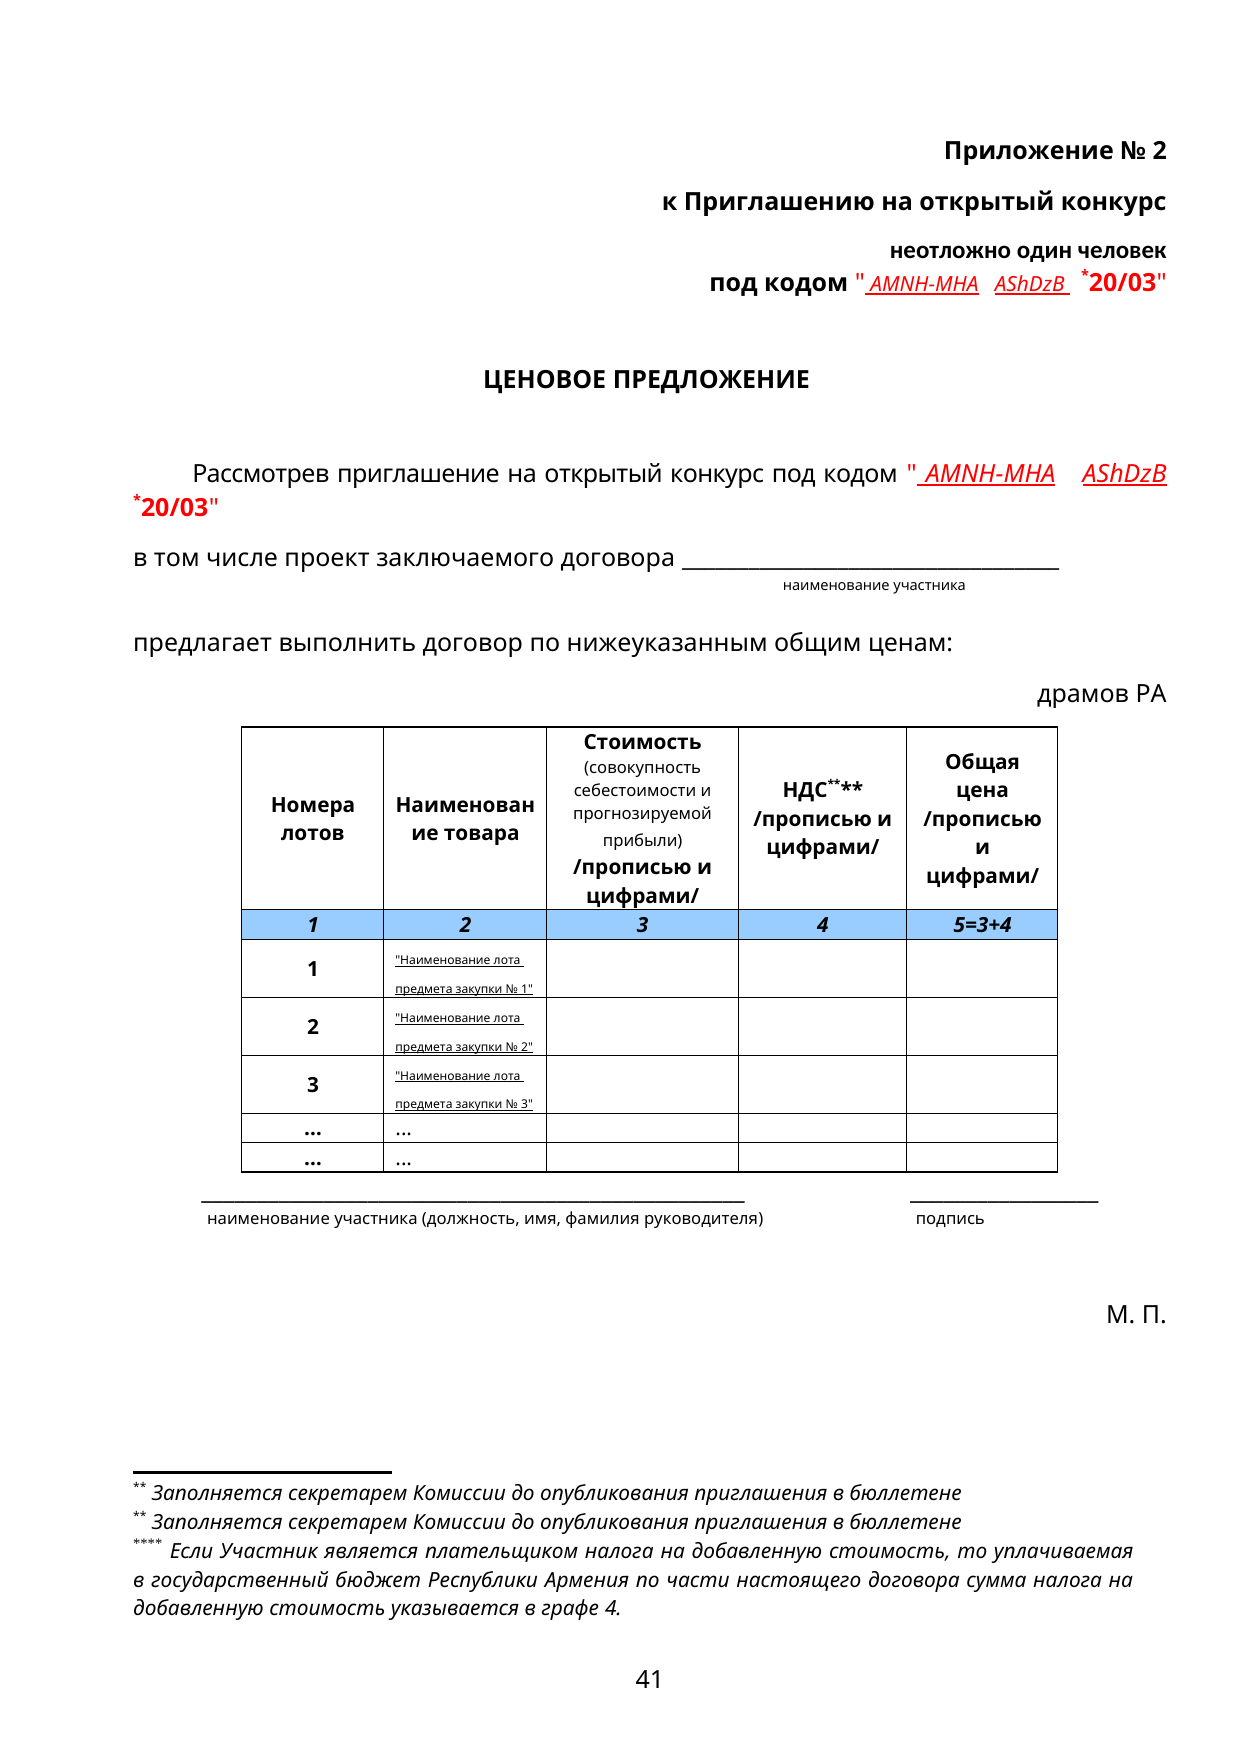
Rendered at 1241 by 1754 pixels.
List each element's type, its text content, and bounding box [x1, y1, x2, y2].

table_cell [907, 998, 1057, 1054]
table_cell [739, 1143, 906, 1171]
table_header Общая цена /прописью и цифрами/ [907, 728, 1057, 909]
table_cell [739, 1114, 906, 1142]
table_cell "Наименование лота предмета закупки № 1" [384, 940, 546, 997]
text ЦЕНОВОЕ ПРЕДЛОЖЕНИЕ [126, 362, 1166, 396]
text драмов РА [133, 676, 1166, 710]
table_cell [739, 1056, 906, 1112]
table_cell ... [384, 1114, 546, 1142]
table_cell [547, 998, 738, 1054]
table_cell "Наименование лота предмета закупки № 2" [384, 998, 546, 1054]
text М. П. [133, 1297, 1166, 1331]
table_header Номера лотов [242, 728, 383, 909]
text _________________________________________________ _________________ [133, 1172, 1166, 1207]
table_cell … [242, 1143, 383, 1171]
text Рассмотрев приглашение на открытый конкурс под кодом " AMNH-MHA AShDzB *20/03" [133, 455, 1166, 523]
table_cell 5=3+4 [907, 910, 1057, 939]
text наименование участника [783, 574, 1166, 608]
text неотложно один человек под кодом " AMNH-MHA AShDzB *20/03" [133, 234, 1166, 299]
table_header Наименование товара [384, 728, 546, 909]
table_cell [547, 940, 738, 997]
table_cell … [242, 1114, 383, 1142]
table_cell 3 [242, 1056, 383, 1112]
table_cell 2 [384, 910, 546, 939]
table_cell [739, 940, 906, 997]
table_cell [907, 1056, 1057, 1112]
table_cell [907, 940, 1057, 997]
table_cell [547, 1114, 738, 1142]
text в том числе проект заключаемого договора __________________________________ [133, 540, 1166, 574]
table_cell [547, 1056, 738, 1112]
table_cell 2 [242, 998, 383, 1054]
table_cell 1 [242, 910, 383, 939]
table_cell ... [384, 1143, 546, 1171]
table_cell [739, 998, 906, 1054]
table_cell [907, 1114, 1057, 1142]
text Приложение № 2 [133, 133, 1166, 167]
table_header НДС** /прописью и цифрами/ [739, 728, 906, 909]
table_cell 1 [242, 940, 383, 997]
table_header Стоимость (совокупность себестоимости и прогнозируемой прибыли) /прописью и цифрами/ [547, 728, 738, 909]
text наименование участника (должность, имя, фамилия руководителя) подпись [207, 1207, 1166, 1229]
table_cell [547, 1143, 738, 1171]
table_cell [907, 1143, 1057, 1171]
table_cell "Наименование лота предмета закупки № 3" [384, 1056, 546, 1112]
table_cell 3 [547, 910, 738, 939]
text предлагает выполнить договор по нижеуказанным общим ценам: [133, 625, 1166, 659]
text к Приглашению на открытый конкурс [133, 184, 1166, 218]
table_cell 4 [739, 910, 906, 939]
